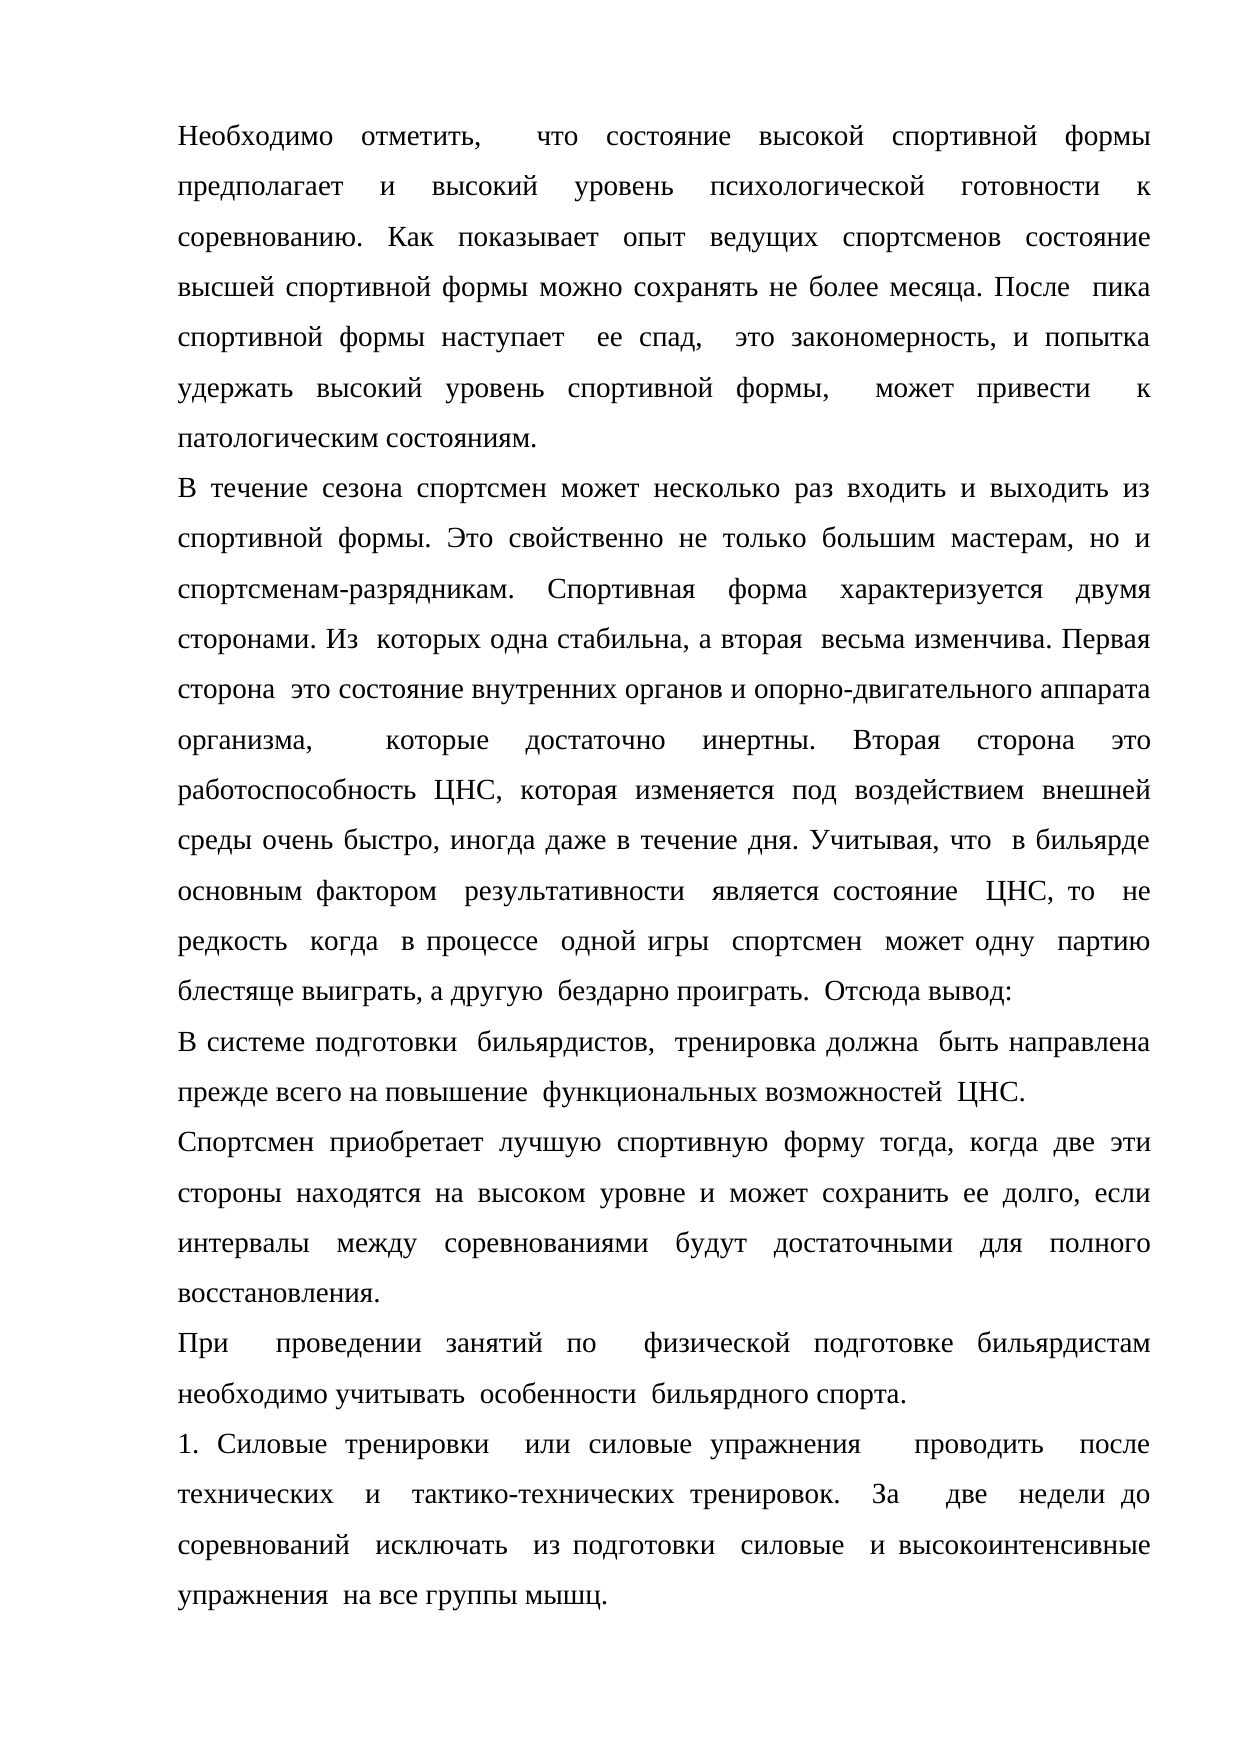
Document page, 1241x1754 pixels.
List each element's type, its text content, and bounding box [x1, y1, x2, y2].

text В течение сезона спортсмен может несколько раз входить и выходить из спортивной формы. Это свойственно не только большим мастерам, но и спортсменам-разрядникам. Спортивная форма характеризуется двумя сторонами. Из которых одна стабильна, а вторая весьма изменчива. Первая сторона это состояние внутренних органов и опорно-двигательного аппарата организма, которые достаточно инертны. Вторая сторона это работоспособность ЦНС, которая изменяется под воздействием внешней среды очень быстро, иногда даже в течение дня. Учитывая, что в бильярде основным фактором результативности является состояние ЦНС, то не редкость когда в процессе одной игры спортсмен может одну партию блестяще выиграть, а другую бездарно проиграть. Отсюда вывод: [177, 470, 1152, 1007]
text При проведении занятий по физической подготовке бильярдистам необходимо учитывать особенности бильярдного спорта. [177, 1326, 1152, 1409]
text Спортсмен приобретает лучшую спортивную форму тогда, когда две эти стороны находятся на высоком уровне и может сохранить ее долго, если интервалы между соревнованиями будут достаточными для полного восстановления. [177, 1124, 1152, 1309]
text Необходимо отметить, что состояние высокой спортивной формы предполагает и высокий уровень психологической готовности к соревнованию. Как показывает опыт ведущих спортсменов состояние высшей спортивной формы можно сохранять не более месяца. После пика спортивной формы наступает ее спад, это закономерность, и попытка удержать высокий уровень спортивной формы, может привести к патологическим состояниям. [177, 118, 1152, 453]
text 1. Силовые тренировки или силовые упражнения проводить после технических и тактико-технических тренировок. За две недели до соревнований исключать из подготовки силовые и высокоинтенсивные упражнения на все группы мышц. [177, 1426, 1152, 1611]
text В системе подготовки бильярдистов, тренировка должна быть направлена прежде всего на повышение функциональных возможностей ЦНС. [177, 1024, 1152, 1108]
